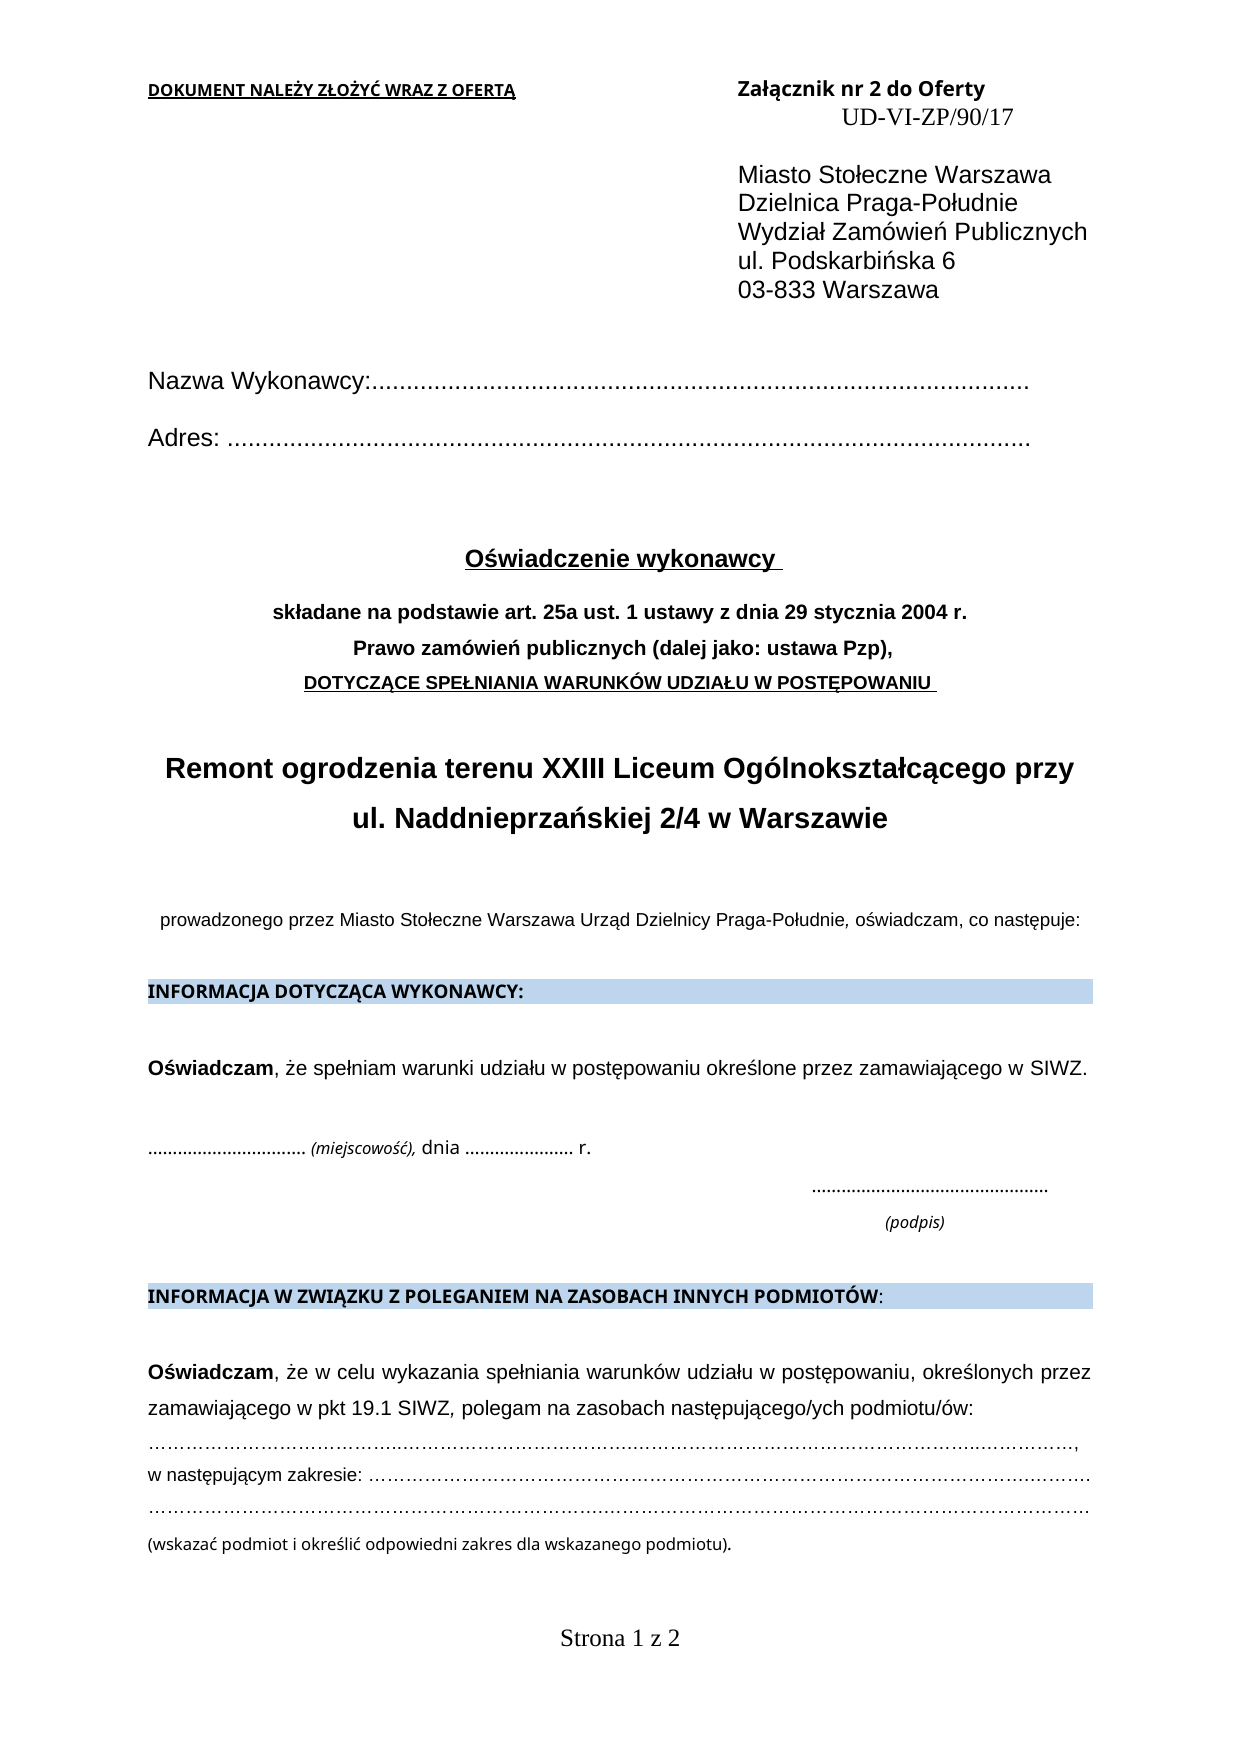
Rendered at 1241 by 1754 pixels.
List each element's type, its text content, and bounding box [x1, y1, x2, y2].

text Nazwa Wykonawcy:............................................................................................... [148, 366, 1093, 394]
text ul. Podskarbińska 6 [148, 246, 1093, 275]
text (podpis) [811, 1211, 1093, 1233]
text Adres: .................................................................................................................... [148, 423, 1093, 452]
text Dzielnica Praga-Południe [148, 188, 1093, 217]
text Oświadczenie wykonawcy [148, 544, 1093, 573]
text INFORMACJA W ZWIĄZKU Z POLEGANIEM NA ZASOBACH INNYCH PODMIOTÓW: [148, 1283, 1093, 1309]
text Remont ogrodzenia terenu XXIII Liceum Ogólnokształcącego przy ul. Naddnieprzańskiej 2/4 w Warszawie [148, 751, 1093, 835]
text Oświadczam, że w celu wykazania spełniania warunków udziału w postępowaniu, określonych przez zamawiającego w pkt 19.1 SIWZ, polegam na zasobach następującego/ych podmiotu/ów: [148, 1359, 1093, 1419]
text ……………………………………………………………….…………………………………………………………………… (wskazać podmiot i określić odpowiedni zakres dla wskazanego podmiotu). [148, 1496, 1093, 1556]
text INFORMACJA DOTYCZĄCA WYKONAWCY: [148, 979, 1093, 1004]
text 03-833 Warszawa [148, 275, 1093, 303]
text Wydział Zamówień Publicznych [148, 217, 1093, 246]
text …………………………………..……………………………….………………………………………………..……………, w następującym zakresie: …………………………………………………………………………………………….………. [148, 1431, 1093, 1485]
text Prawo zamówień publicznych (dalej jako: ustawa Pzp), [148, 636, 1093, 660]
text ………………………………………… [148, 1173, 1093, 1198]
text …………………….……. (miejscowość), dnia …………………. r. [148, 1134, 1093, 1160]
text DOTYCZĄCE SPEŁNIANIA WARUNKÓW UDZIAŁU W POSTĘPOWANIU [148, 672, 1093, 736]
text Oświadczam, że spełniam warunki udziału w postępowaniu określone przez zamawiającego w SIWZ. [148, 1055, 1093, 1079]
text Miasto Stołeczne Warszawa [664, 160, 1093, 188]
text składane na podstawie art. 25a ust. 1 ustawy z dnia 29 stycznia 2004 r. [148, 600, 1093, 624]
text prowadzonego przez Miasto Stołeczne Warszawa Urząd Dzielnicy Praga-Południe, oświadczam, co następuje: [148, 909, 1093, 930]
